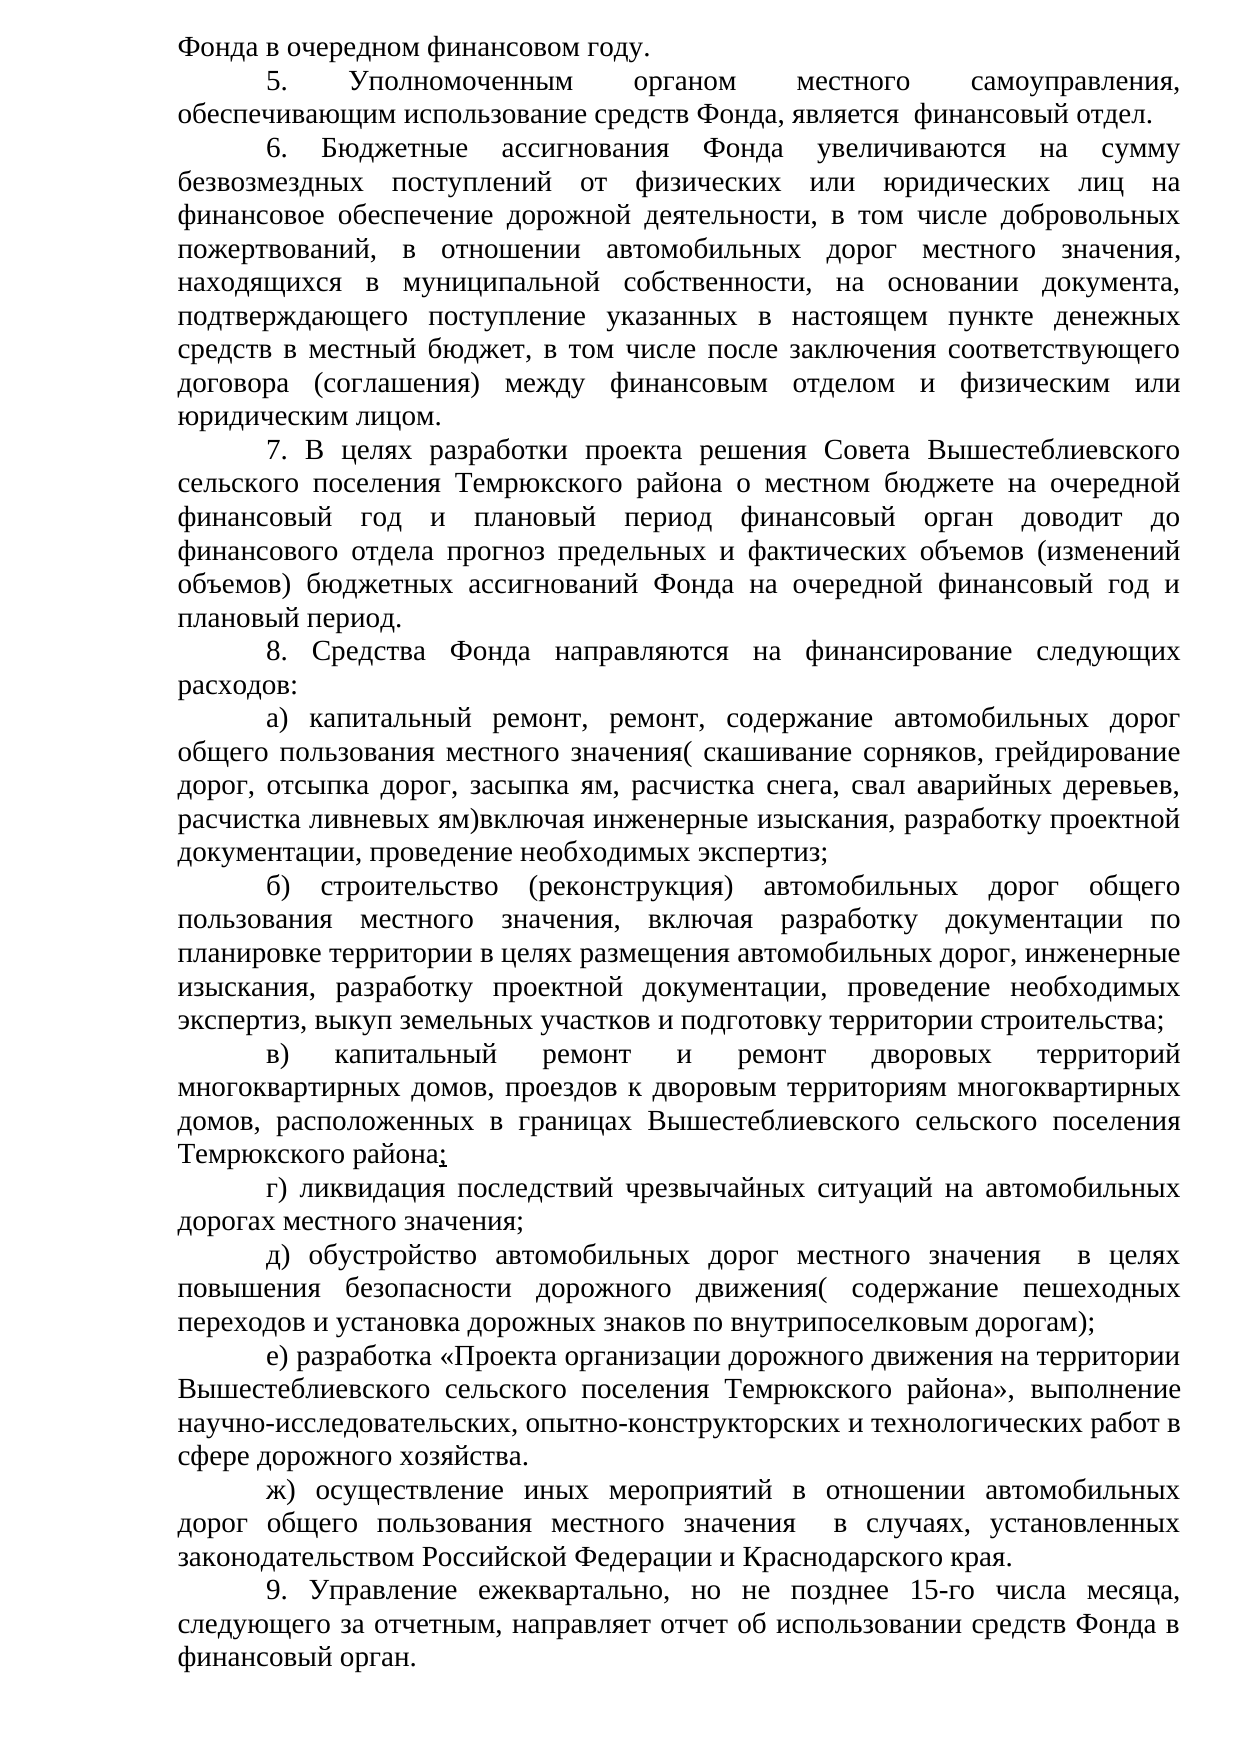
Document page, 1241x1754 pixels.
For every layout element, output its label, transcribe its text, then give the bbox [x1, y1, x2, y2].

text ж) осуществление иных мероприятий в отношении автомобильных дорог общего пользования местного значения в случаях, установленных законодательством Российской Федерации и Краснодарского края. [177, 1472, 1181, 1572]
text 8. Средства Фонда направляются на финансирование следующих расходов: [177, 633, 1181, 700]
text 9. Управление ежеквартально, но не позднее 15-го числа месяца, следующего за отчетным, направляет отчет об использовании средств Фонда в финансовый орган. [177, 1572, 1181, 1673]
text б) строительство (реконструкция) автомобильных дорог общего пользования местного значения, включая разработку документации по планировке территории в целях размещения автомобильных дорог, инженерные изыскания, разработку проектной документации, проведение необходимых экспертиз, выкуп земельных участков и подготовку территории строительства; [177, 868, 1181, 1036]
text е) разработка «Проекта организации дорожного движения на территории Вышестеблиевского сельского поселения Темрюкского района», выполнение научно-исследовательских, опытно-конструкторских и технологических работ в сфере дорожного хозяйства. [177, 1338, 1181, 1472]
text в) капитальный ремонт и ремонт дворовых территорий многоквартирных домов, проездов к дворовым территориям многоквартирных домов, расположенных в границах Вышестеблиевского сельского поселения Темрюкского района; [177, 1036, 1181, 1170]
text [177, 29, 1181, 63]
text 6. Бюджетные ассигнования Фонда увеличиваются на сумму безвозмездных поступлений от физических или юридических лиц на финансовое обеспечение дорожной деятельности, в том числе добровольных пожертвований, в отношении автомобильных дорог местного значения, находящихся в муниципальной собственности, на основании документа, подтверждающего поступление указанных в настоящем пункте денежных средств в местный бюджет, в том числе после заключения соответствующего договора (соглашения) между финансовым отделом и физическим или юридическим лицом. [177, 130, 1181, 432]
text а) капитальный ремонт, ремонт, содержание автомобильных дорог общего пользования местного значения( скашивание сорняков, грейдирование дорог, отсыпка дорог, засыпка ям, расчистка снега, свал аварийных деревьев, расчистка ливневых ям)включая инженерные изыскания, разработку проектной документации, проведение необходимых экспертиз; [177, 700, 1181, 868]
text д) обустройство автомобильных дорог местного значения в целях повышения безопасности дорожного движения( содержание пешеходных переходов и установка дорожных знаков по внутрипоселковым дорогам); [177, 1237, 1181, 1338]
text г) ликвидация последствий чрезвычайных ситуаций на автомобильных дорогах местного значения; [177, 1170, 1181, 1237]
text 7. В целях разработки проекта решения Совета Вышестеблиевского сельского поселения Темрюкского района о местном бюджете на очередной финансовый год и плановый период финансовый орган доводит до финансового отдела прогноз предельных и фактических объемов (изменений объемов) бюджетных ассигнований Фонда на очередной финансовый год и плановый период. [177, 432, 1181, 633]
text 5. Уполномоченным органом местного самоуправления, обеспечивающим использование средств Фонда, является финансовый отдел. [177, 63, 1181, 130]
